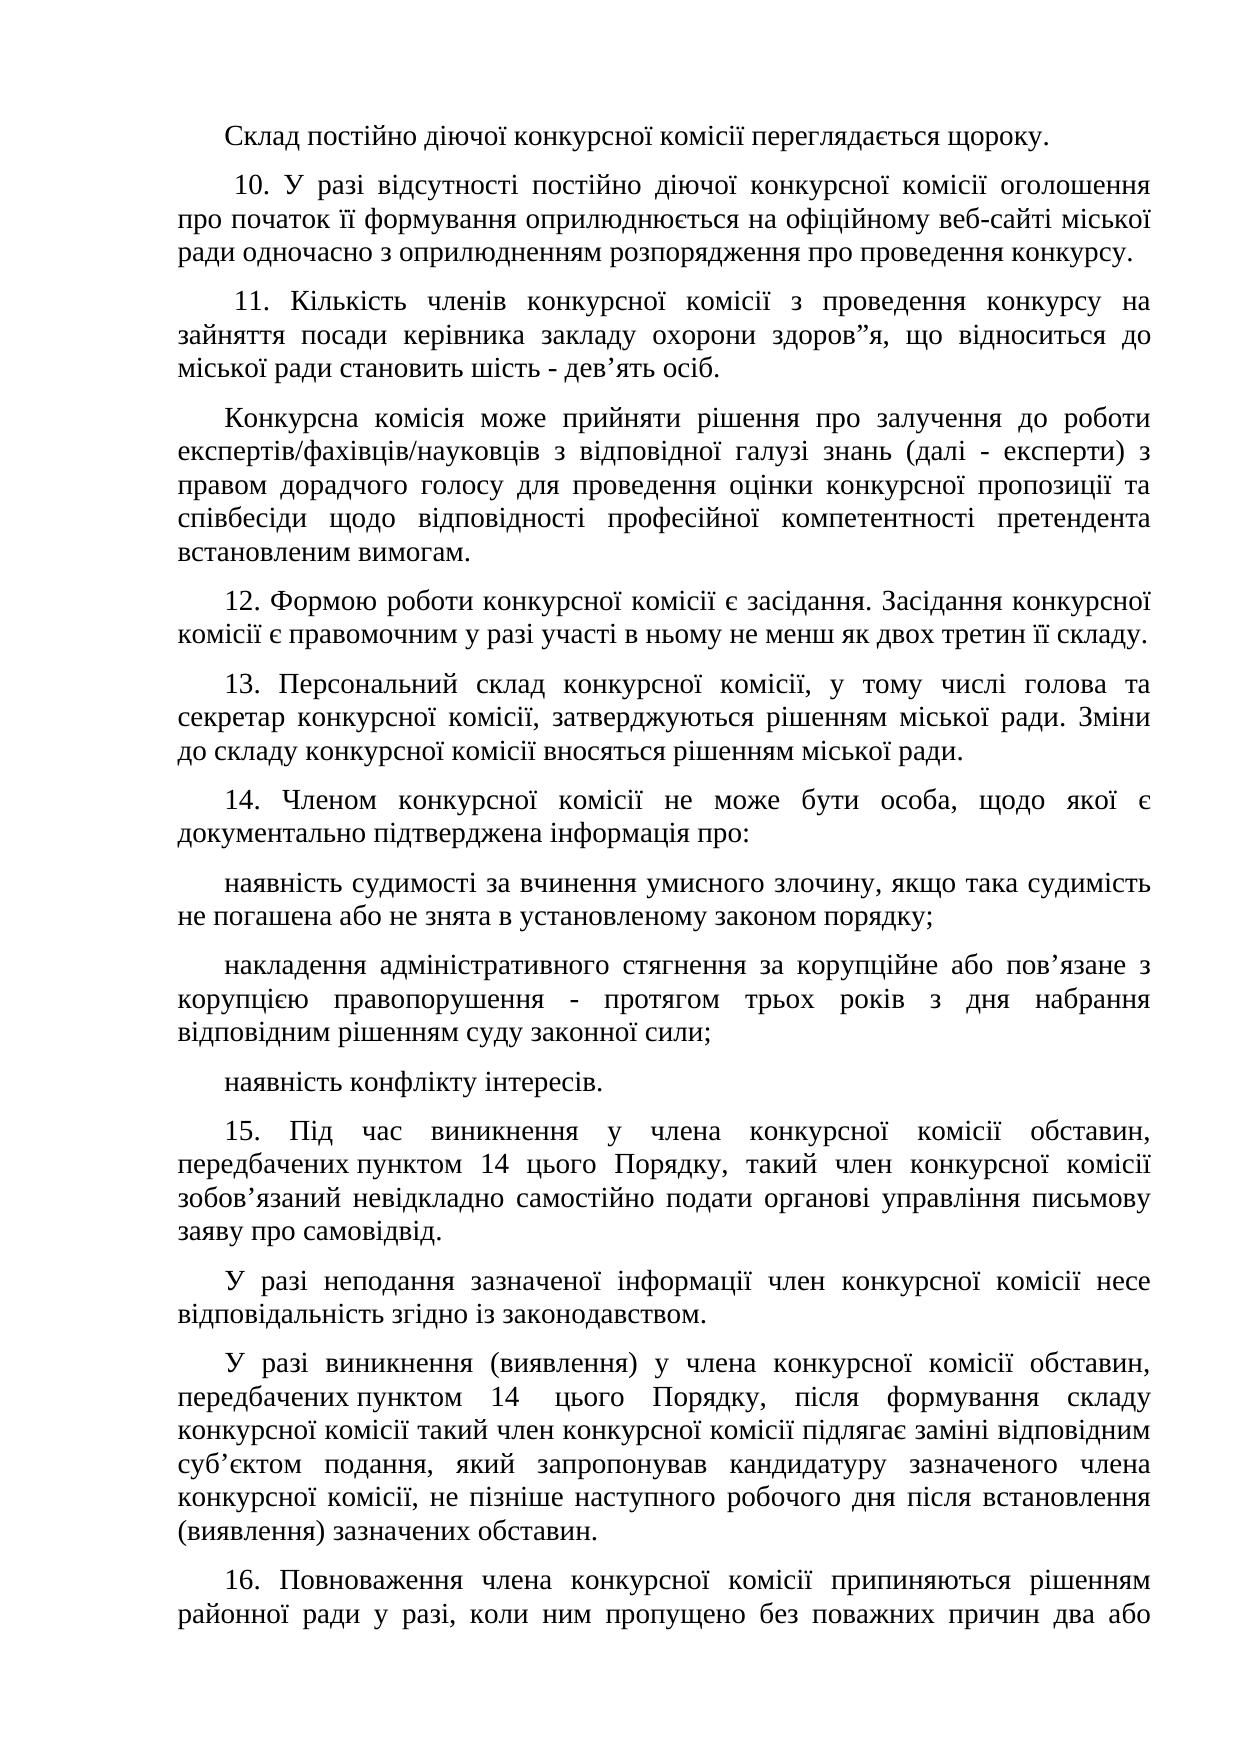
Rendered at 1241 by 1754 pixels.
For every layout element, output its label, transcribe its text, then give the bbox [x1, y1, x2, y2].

text 10. У разі відсутності постійно діючої конкурсної комісії оголошення про початок її формування оприлюднюється на офіційному веб-сайті міської ради одночасно з оприлюдненням розпорядження про проведення конкурсу. [177, 167, 1152, 268]
text наявність конфлікту інтересів. [177, 1064, 1152, 1097]
text У разі виникнення (виявлення) у члена конкурсної комісії обставин, передбачених пунктом 14 цього Порядку, після формування складу конкурсної комісії такий член конкурсної комісії підлягає заміні відповідним суб’єктом подання, який запропонував кандидатуру зазначеного члена конкурсної комісії, не пізніше наступного робочого дня після встановлення (виявлення) зазначених обставин. [177, 1345, 1152, 1547]
text У разі неподання зазначеної інформації член конкурсної комісії несе відповідальність згідно із законодавством. [177, 1263, 1152, 1330]
text 12. Формою роботи конкурсної комісії є засідання. Засідання конкурсної комісії є правомочним у разі участі в ньому не менш як двох третин її складу. [177, 583, 1152, 650]
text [177, 1562, 1152, 1629]
text Склад постійно діючої конкурсної комісії переглядається щороку. [177, 118, 1152, 152]
text накладення адміністративного стягнення за корупційне або пов’язане з корупцією правопорушення - протягом трьох років з дня набрання відповідним рішенням суду законної сили; [177, 947, 1152, 1048]
text 14. Членом конкурсної комісії не може бути особа, щодо якої є документально підтверджена інформація про: [177, 782, 1152, 849]
text 11. Кількість членів конкурсної комісії з проведення конкурсу на зайняття посади керівника закладу охорони здоров”я, що відноситься до міської ради становить шість - дев’ять осіб. [177, 283, 1152, 384]
text Конкурсна комісія може прийняти рішення про залучення до роботи експертів/фахівців/науковців з відповідної галузі знань (далі - експерти) з правом дорадчого голосу для проведення оцінки конкурсної пропозиції та співбесіди щодо відповідності професійної компетентності претендента встановленим вимогам. [177, 400, 1152, 567]
text 15. Під час виникнення у члена конкурсної комісії обставин, передбачених пунктом 14 цього Порядку, такий член конкурсної комісії зобов’язаний невідкладно самостійно подати органові управління письмову заяву про самовідвід. [177, 1113, 1152, 1247]
text наявність судимості за вчинення умисного злочину, якщо така судимість не погашена або не знята в установленому законом порядку; [177, 865, 1152, 932]
text 13. Персональний склад конкурсної комісії, у тому числі голова та секретар конкурсної комісії, затверджуються рішенням міської ради. Зміни до складу конкурсної комісії вносяться рішенням міської ради. [177, 666, 1152, 766]
